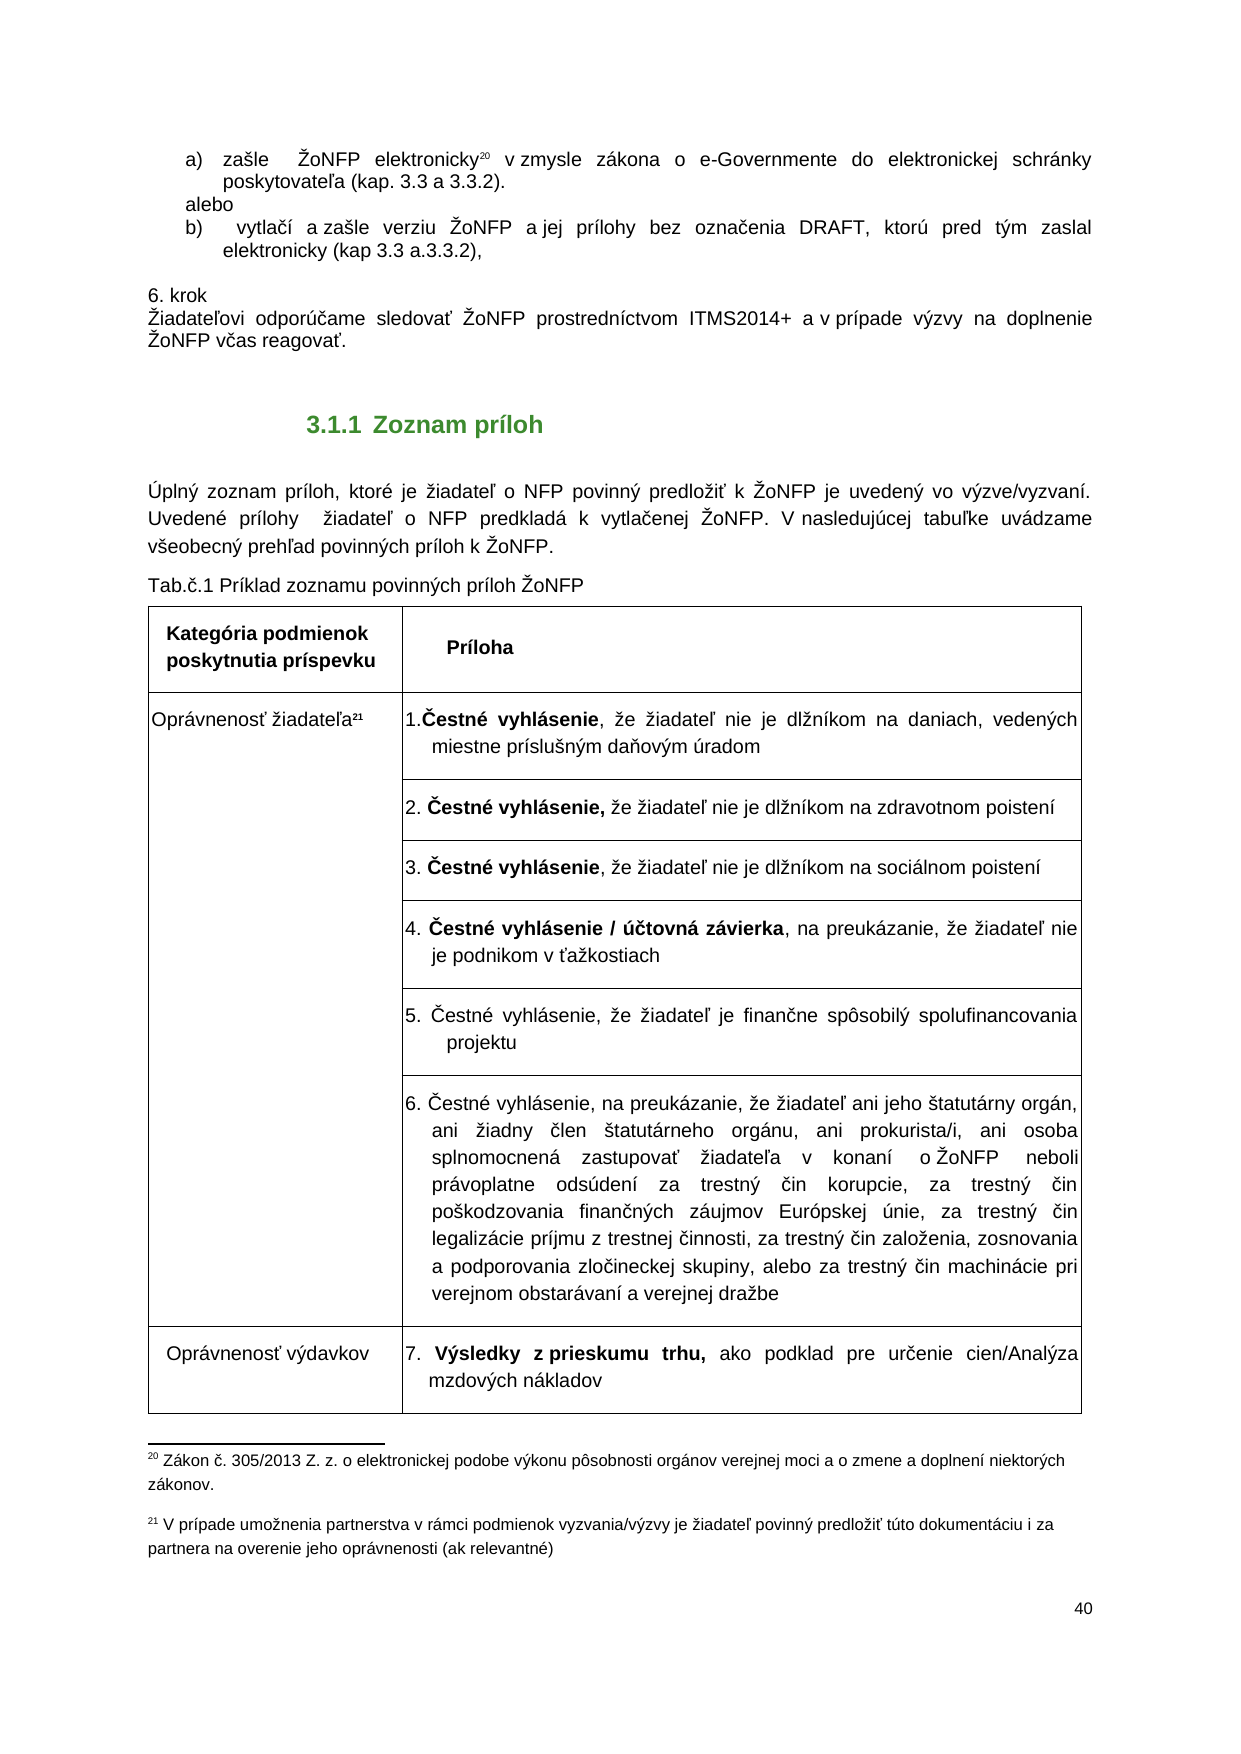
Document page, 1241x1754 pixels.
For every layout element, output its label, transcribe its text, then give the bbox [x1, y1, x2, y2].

table_cell 3. Čestné vyhlásenie, že žiadateľ nie je dlžníkom na sociálnom poistení [403, 841, 1081, 900]
table_cell 5. Čestné vyhlásenie, že žiadateľ je finančne spôsobilý spolufinancovania projektu [403, 989, 1081, 1075]
table_cell 6. Čestné vyhlásenie, na preukázanie, že žiadateľ ani jeho štatutárny orgán, ani žiadny člen štatutárneho orgánu, ani prokurista/i, ani osoba splnomocnená zastupovať žiadateľa v konaní o ŽoNFP neboli právoplatne odsúdení za trestný čin korupcie, za trestný čin poškodzovania finančných záujmov Európskej únie, za trestný čin legalizácie príjmu z trestnej činnosti, za trestný čin založenia, zosnovania a podporovania zločineckej skupiny, alebo za trestný čin machinácie pri verejnom obstarávaní a verejnej dražbe [403, 1076, 1081, 1326]
table_cell Oprávnenosť žiadateľa [149, 693, 402, 1326]
subtitle 3.1.1 Zoznam príloh [223, 410, 1092, 439]
text Tab.č.1 Príklad zoznamu povinných príloh ŽoNFP [148, 574, 1092, 597]
table_header Kategória podmienok poskytnutia príspevku [149, 607, 402, 692]
text Žiadateľovi odporúčame sledovať ŽoNFP prostredníctvom ITMS2014+ a v prípade výzvy na doplnenie ŽoNFP včas reagovať. [148, 307, 1092, 352]
text 6. krok [148, 284, 1092, 307]
table_cell 4. Čestné vyhlásenie / účtovná závierka, na preukázanie, že žiadateľ nie je podnikom v ťažkostiach [403, 901, 1081, 987]
table_cell 1.Čestné vyhlásenie, že žiadateľ nie je dlžníkom na daniach, vedených miestne príslušným daňovým úradom [403, 693, 1081, 779]
list vytlačí a zašle verziu ŽoNFP a jej prílohy bez označenia DRAFT, ktorú pred tým zaslal elektronicky (kap 3.3 a.3.3.2), [185, 216, 1092, 261]
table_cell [149, 1327, 402, 1413]
table_cell 2. Čestné vyhlásenie, že žiadateľ nie je dlžníkom na zdravotnom poistení [403, 780, 1081, 839]
list zašle ŽoNFP elektronicky v zmysle zákona o e-Governmente do elektronickej schránky poskytovateľa (kap. 3.3 a 3.3.2). [185, 148, 1092, 193]
text Úplný zoznam príloh, ktoré je žiadateľ o NFP povinný predložiť k ŽoNFP je uvedený vo výzve/vyzvaní. Uvedené prílohy žiadateľ o NFP predkladá k vytlačenej ŽoNFP. V nasledujúcej tabuľke uvádzame všeobecný prehľad povinných príloh k ŽoNFP. [148, 480, 1092, 557]
text alebo [185, 193, 1092, 216]
table_cell 7. Výsledky z prieskumu trhu, ako podklad pre určenie cien/Analýza mzdových nákladov [403, 1327, 1081, 1413]
table_header Príloha [403, 607, 1081, 692]
